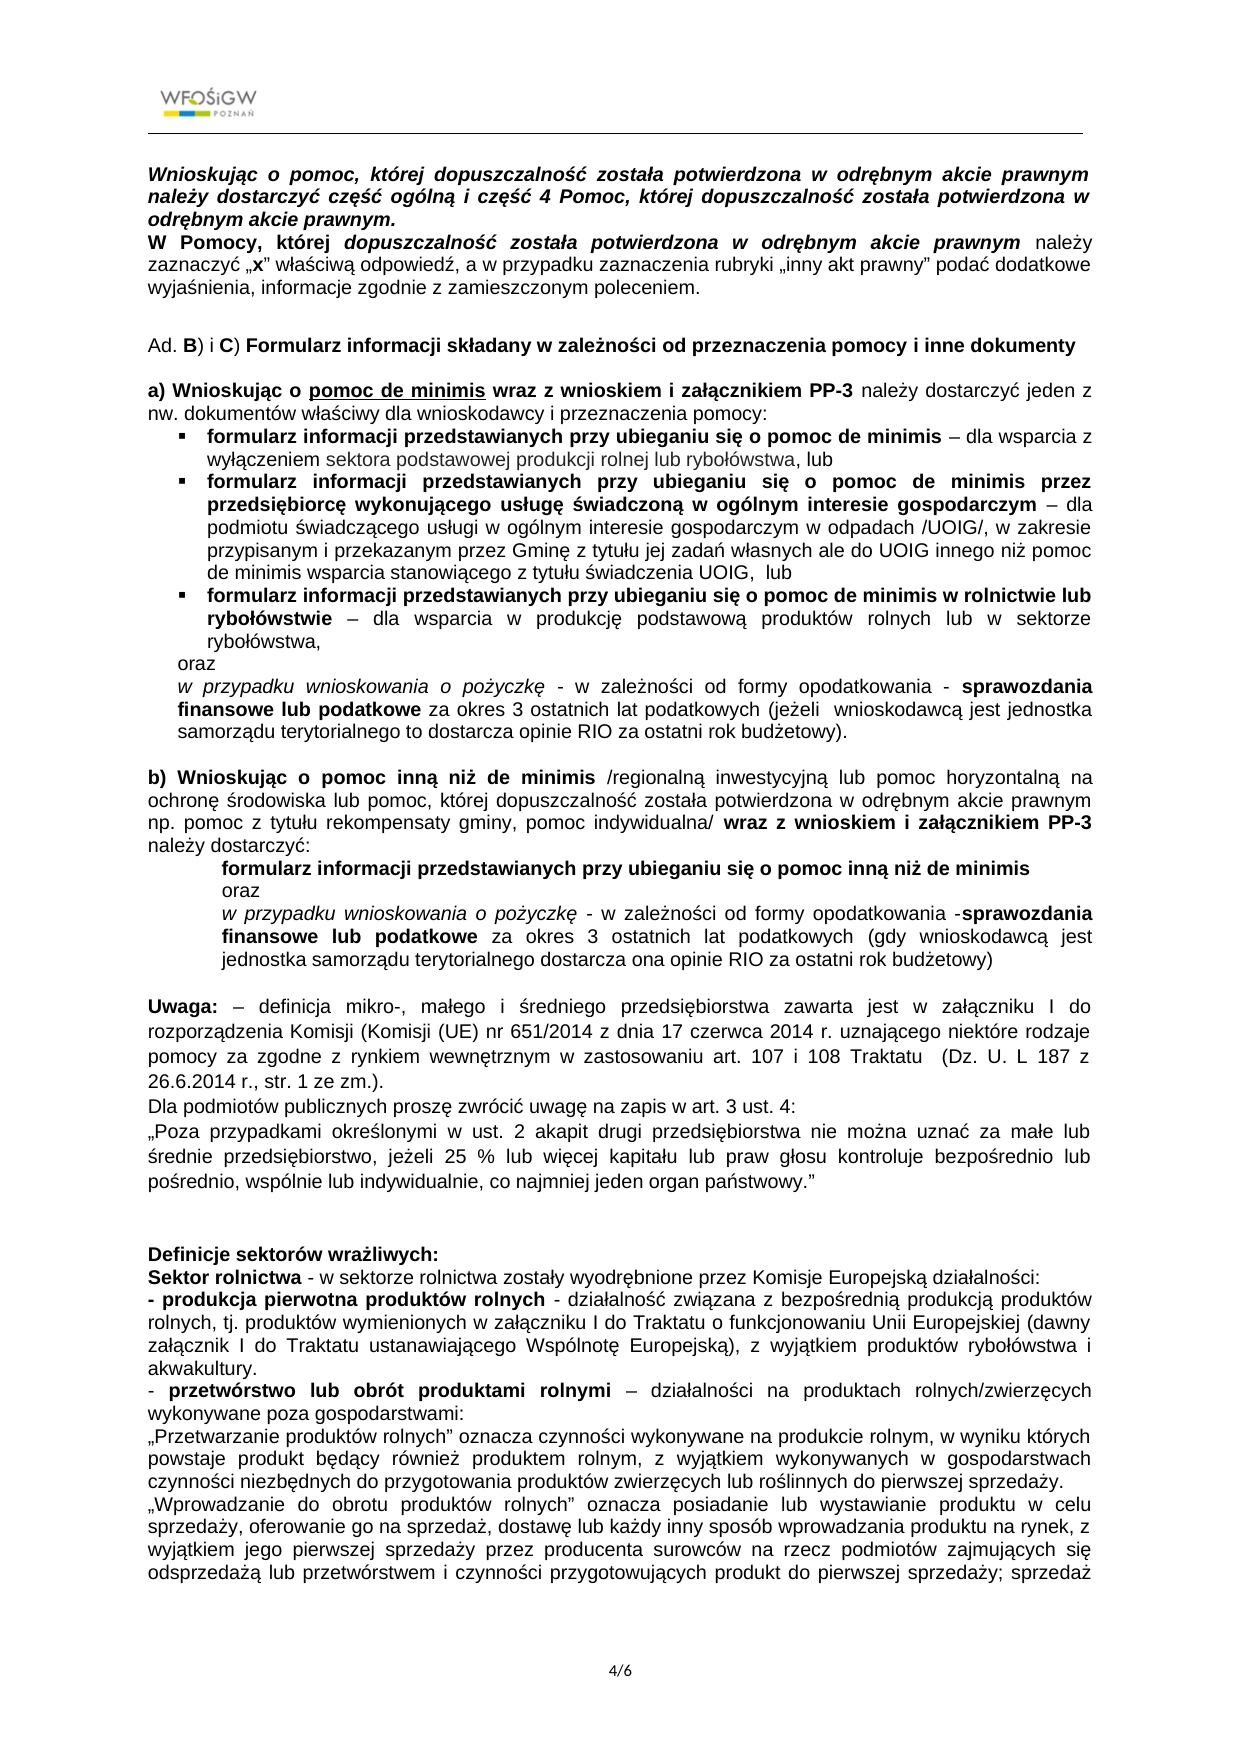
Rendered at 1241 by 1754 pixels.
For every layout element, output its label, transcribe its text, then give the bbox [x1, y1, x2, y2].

list formularz informacji przedstawianych przy ubieganiu się o pomoc de minimis – dla wsparcia z wyłączeniem sektora podstawowej produkcji rolnej lub rybołówstwa, lub [177, 425, 1092, 470]
text - produkcja pierwotna produktów rolnych - działalność związana z bezpośrednią produkcją produktów rolnych, tj. produktów wymienionych w załączniku I do Traktatu o funkcjonowaniu Unii Europejskiej (dawny załącznik I do Traktatu ustanawiającego Wspólnotę Europejską), z wyjątkiem produktów rybołówstwa i akwakultury. [148, 1288, 1092, 1379]
text oraz [177, 652, 1092, 675]
text Wnioskując o pomoc, której dopuszczalność została potwierdzona w odrębnym akcie prawnym należy dostarczyć część ogólną i część 4 Pomoc, której dopuszczalność została potwierdzona w odrębnym akcie prawnym. [148, 162, 1092, 231]
text - przetwórstwo lub obrót produktami rolnymi – działalności na produktach rolnych/zwierzęcych wykonywane poza gospodarstwami: [148, 1379, 1092, 1424]
text Uwaga: – definicja mikro-, małego i średniego przedsiębiorstwa zawarta jest w załączniku I do rozporządzenia Komisji (Komisji (UE) nr 651/2014 z dnia 17 czerwca 2014 r. uznającego niektóre rodzaje pomocy za zgodne z rynkiem wewnętrznym w zastosowaniu art. 107 i 108 Traktatu (Dz. U. L 187 z 26.6.2014 r., str. 1 ze zm.). [148, 993, 1092, 1093]
text b) Wnioskując o pomoc inną niż de minimis /regionalną inwestycyjną lub pomoc horyzontalną na ochronę środowiska lub pomoc, której dopuszczalność została potwierdzona w odrębnym akcie prawnym np. pomoc z tytułu rekompensaty gminy, pomoc indywidualna/ wraz z wnioskiem i załącznikiem PP-3 należy dostarczyć: [148, 766, 1092, 857]
text oraz [222, 879, 1092, 902]
text „Poza przypadkami określonymi w ust. 2 akapit drugi przedsiębiorstwa nie można uznać za małe lub średnie przedsiębiorstwo, jeżeli 25 % lub więcej kapitału lub praw głosu kontroluje bezpośrednio lub pośrednio, wspólnie lub indywidualnie, co najmniej jeden organ państwowy.” [148, 1118, 1092, 1193]
text Ad. B) i C) Formularz informacji składany w zależności od przeznaczenia pomocy i inne dokumenty [148, 334, 1092, 357]
text formularz informacji przedstawianych przy ubieganiu się o pomoc inną niż de minimis [221, 857, 1092, 879]
text w przypadku wnioskowania o pożyczkę - w zależności od formy opodatkowania - sprawozdania finansowe lub podatkowe za okres 3 ostatnich lat podatkowych (jeżeli wnioskodawcą jest jednostka samorządu terytorialnego to dostarcza opinie RIO za ostatni rok budżetowy). [177, 675, 1092, 743]
text w przypadku wnioskowania o pożyczkę - w zależności od formy opodatkowania -sprawozdania finansowe lub podatkowe za okres 3 ostatnich lat podatkowych (gdy wnioskodawcą jest jednostka samorządu terytorialnego dostarcza ona opinie RIO za ostatni rok budżetowy) [222, 902, 1092, 970]
text Dla podmiotów publicznych proszę zwrócić uwagę na zapis w art. 3 ust. 4: [148, 1093, 1092, 1118]
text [148, 1493, 1092, 1583]
text Definicje sektorów wrażliwych: [148, 1243, 1092, 1266]
list formularz informacji przedstawianych przy ubieganiu się o pomoc de minimis w rolnictwie lub rybołówstwie – dla wsparcia w produkcję podstawową produktów rolnych lub w sektorze rybołówstwa, [177, 584, 1092, 652]
text W Pomocy, której dopuszczalność została potwierdzona w odrębnym akcie prawnym należy zaznaczyć „x” właściwą odpowiedź, a w przypadku zaznaczenia rubryki „inny akt prawny” podać dodatkowe wyjaśnienia, informacje zgodnie z zamieszczonym poleceniem. [148, 231, 1092, 299]
text Sektor rolnictwa - w sektorze rolnictwa zostały wyodrębnione przez Komisje Europejską działalności: [148, 1266, 1092, 1288]
list formularz informacji przedstawianych przy ubieganiu się o pomoc de minimis przez przedsiębiorcę wykonującego usługę świadczoną w ogólnym interesie gospodarczym – dla podmiotu świadczącego usługi w ogólnym interesie gospodarczym w odpadach /UOIG/, w zakresie przypisanym i przekazanym przez Gminę z tytułu jej zadań własnych ale do UOIG innego niż pomoc de minimis wsparcia stanowiącego z tytułu świadczenia UOIG, lub [177, 470, 1092, 584]
picture [147, 75, 270, 130]
text a) Wnioskując o pomoc de minimis wraz z wnioskiem i załącznikiem PP-3 należy dostarczyć jeden z nw. dokumentów właściwy dla wnioskodawcy i przeznaczenia pomocy: [148, 379, 1092, 425]
text „Przetwarzanie produktów rolnych” oznacza czynności wykonywane na produkcie rolnym, w wyniku których powstaje produkt będący również produktem rolnym, z wyjątkiem wykonywanych w gospodarstwach czynności niezbędnych do przygotowania produktów zwierzęcych lub roślinnych do pierwszej sprzedaży. [148, 1424, 1092, 1493]
